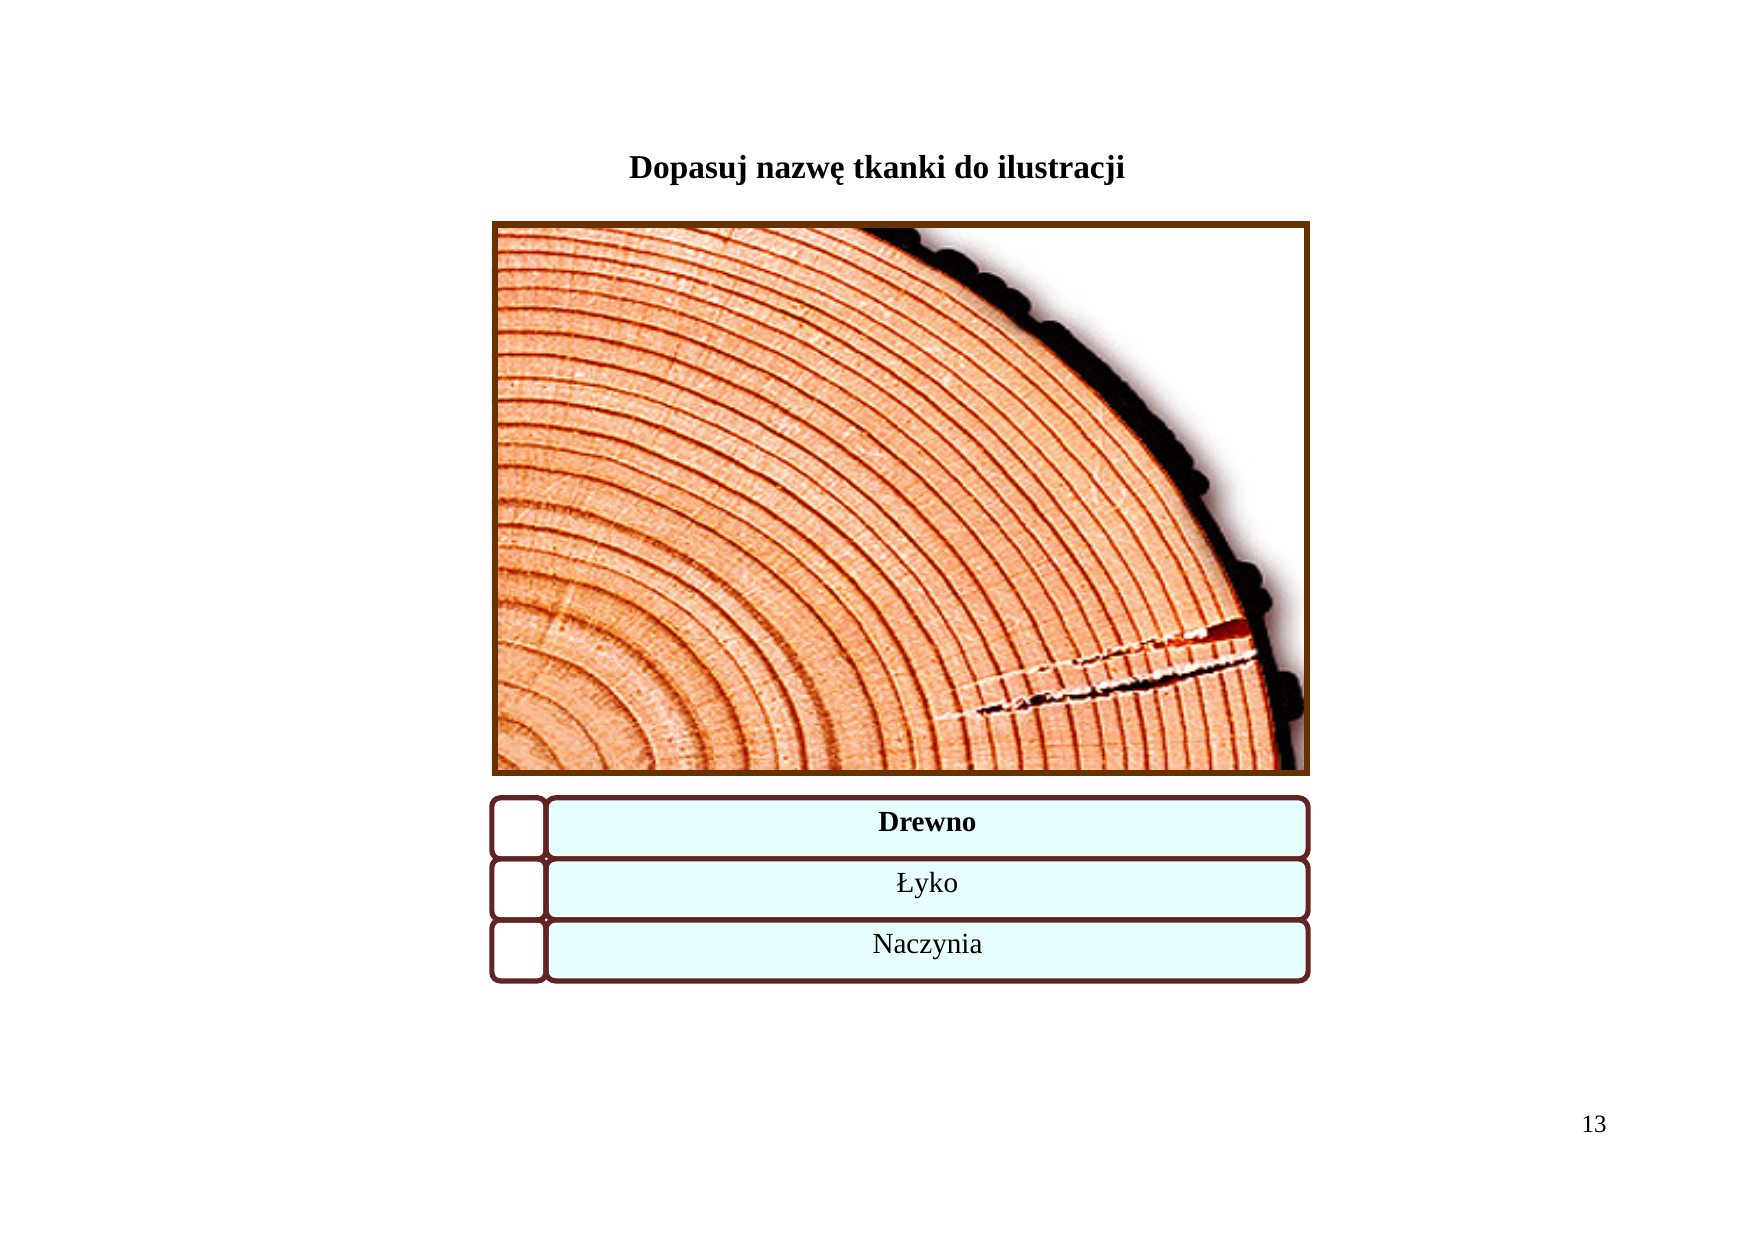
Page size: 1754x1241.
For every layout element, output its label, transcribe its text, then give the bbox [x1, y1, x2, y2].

text Dopasuj nazwę tkanki do ilustracji [148, 148, 1606, 186]
picture [498, 228, 1304, 770]
